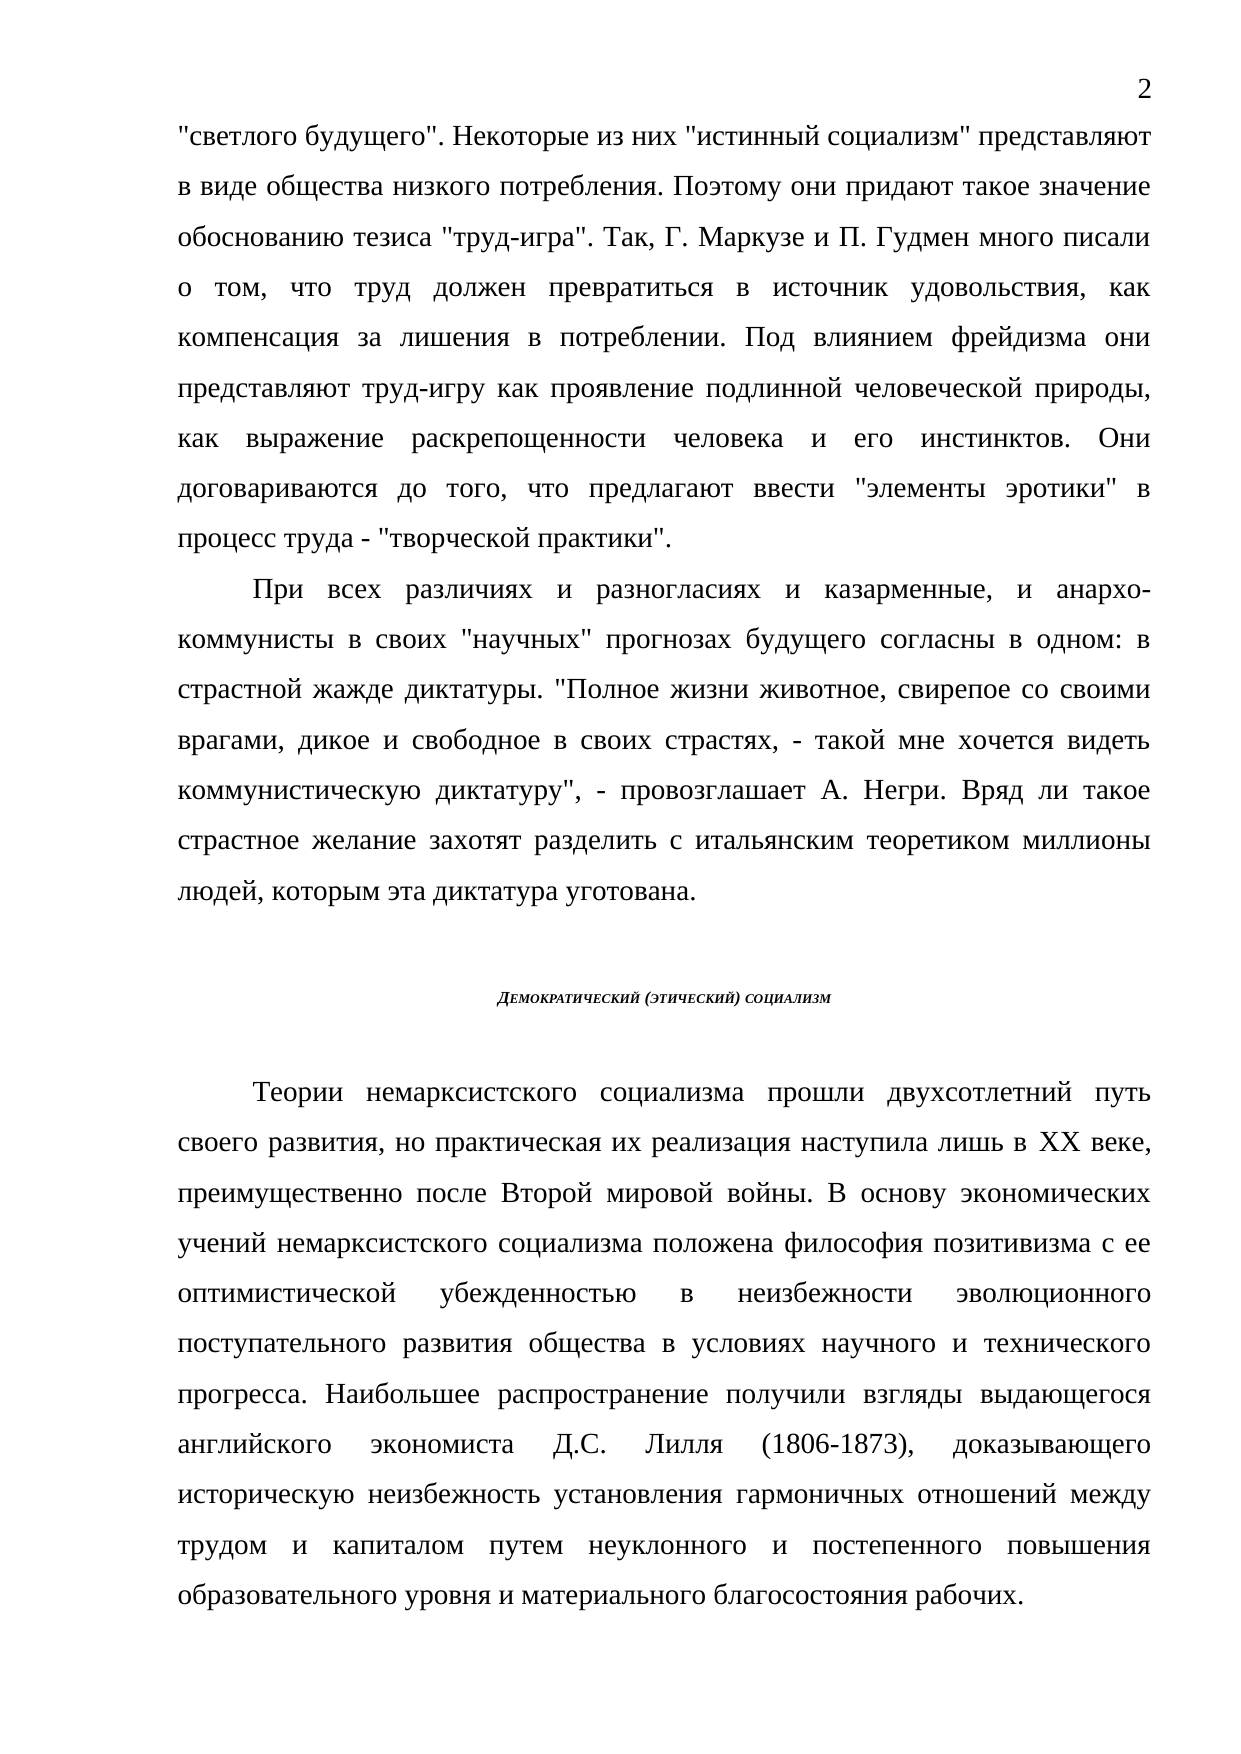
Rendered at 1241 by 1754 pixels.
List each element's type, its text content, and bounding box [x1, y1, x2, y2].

text Теории немарксистского социализма прошли двухсотлетний путь своего развития, но практическая их реализация наступила лишь в XX веке, преимущественно после Второй мировой войны. В основу экономических учений немарксистского социализма положена философия позитивизма с ее оптимистической убежденностью в неизбежности эволюционного поступательного развития общества в условиях научного и технического прогресса. Наибольшее распространение получили взгляды выдающегося английского экономиста Д.С. Лилля (1806-1873), доказывающего историческую неизбежность установления гармоничных отношений между трудом и капиталом путем неуклонного и постепенного повышения образовательного уровня и материального благосостояния рабочих. [177, 1074, 1152, 1611]
subtitle Демократический (этический) социализм [177, 973, 1152, 1007]
text При всех различиях и разногласиях и казарменные, и анархо-коммунисты в своих "научных" прогнозах будущего согласны в одном: в страстной жажде диктатуры. "Полное жизни животное, свирепое со своими врагами, дикое и свободное в своих страстях, - такой мне хочется видеть коммунистическую диктатуру", - провозглашает А. Негри. Вряд ли такое страстное желание захотят разделить с итальянским теоретиком миллионы людей, которым эта диктатура уготована. [177, 571, 1152, 906]
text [177, 118, 1152, 554]
